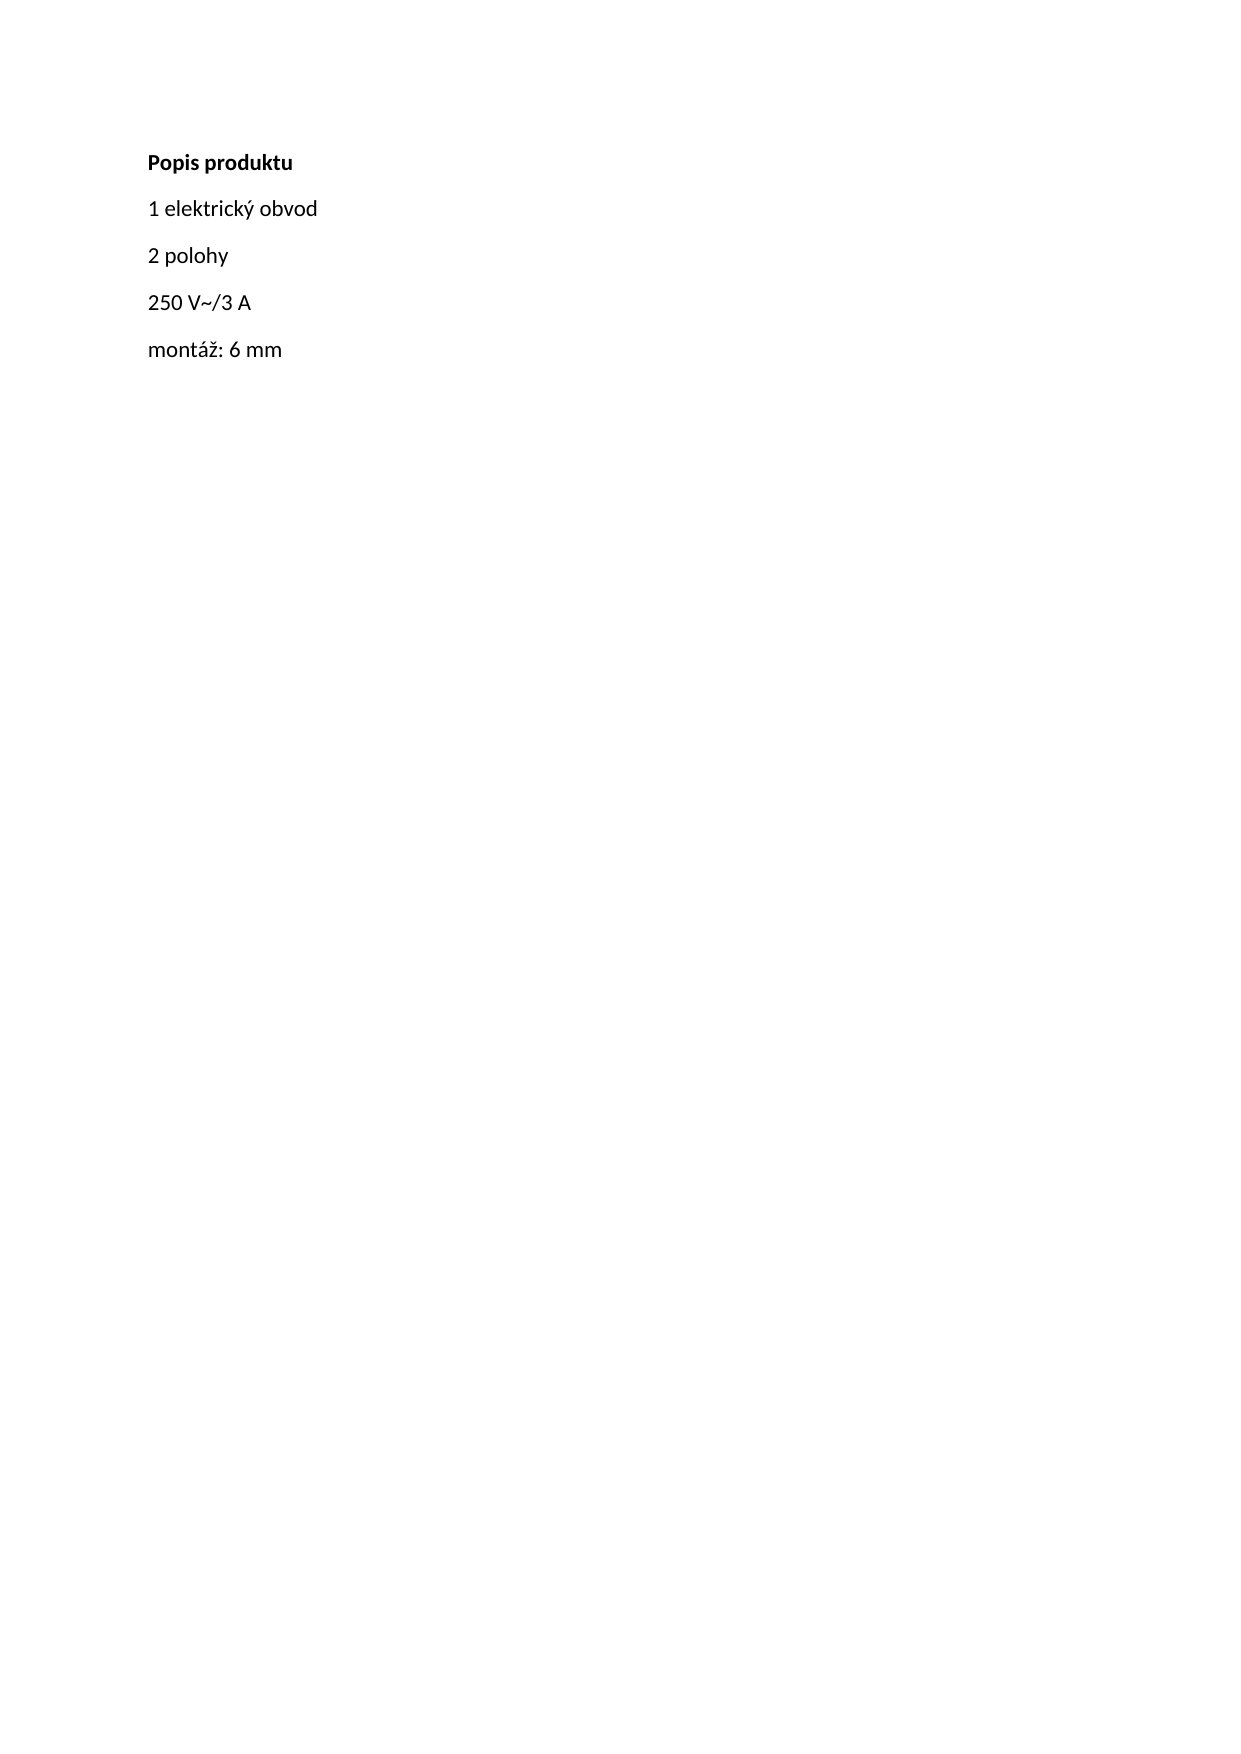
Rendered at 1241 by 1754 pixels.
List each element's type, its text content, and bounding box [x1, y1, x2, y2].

text montáž: 6 mm [148, 335, 1093, 363]
text 250 V~/3 A [148, 288, 1093, 316]
text 2 polohy [148, 241, 1093, 269]
text Popis produktu [148, 148, 1093, 176]
text 1 elektrický obvod [148, 194, 1093, 222]
